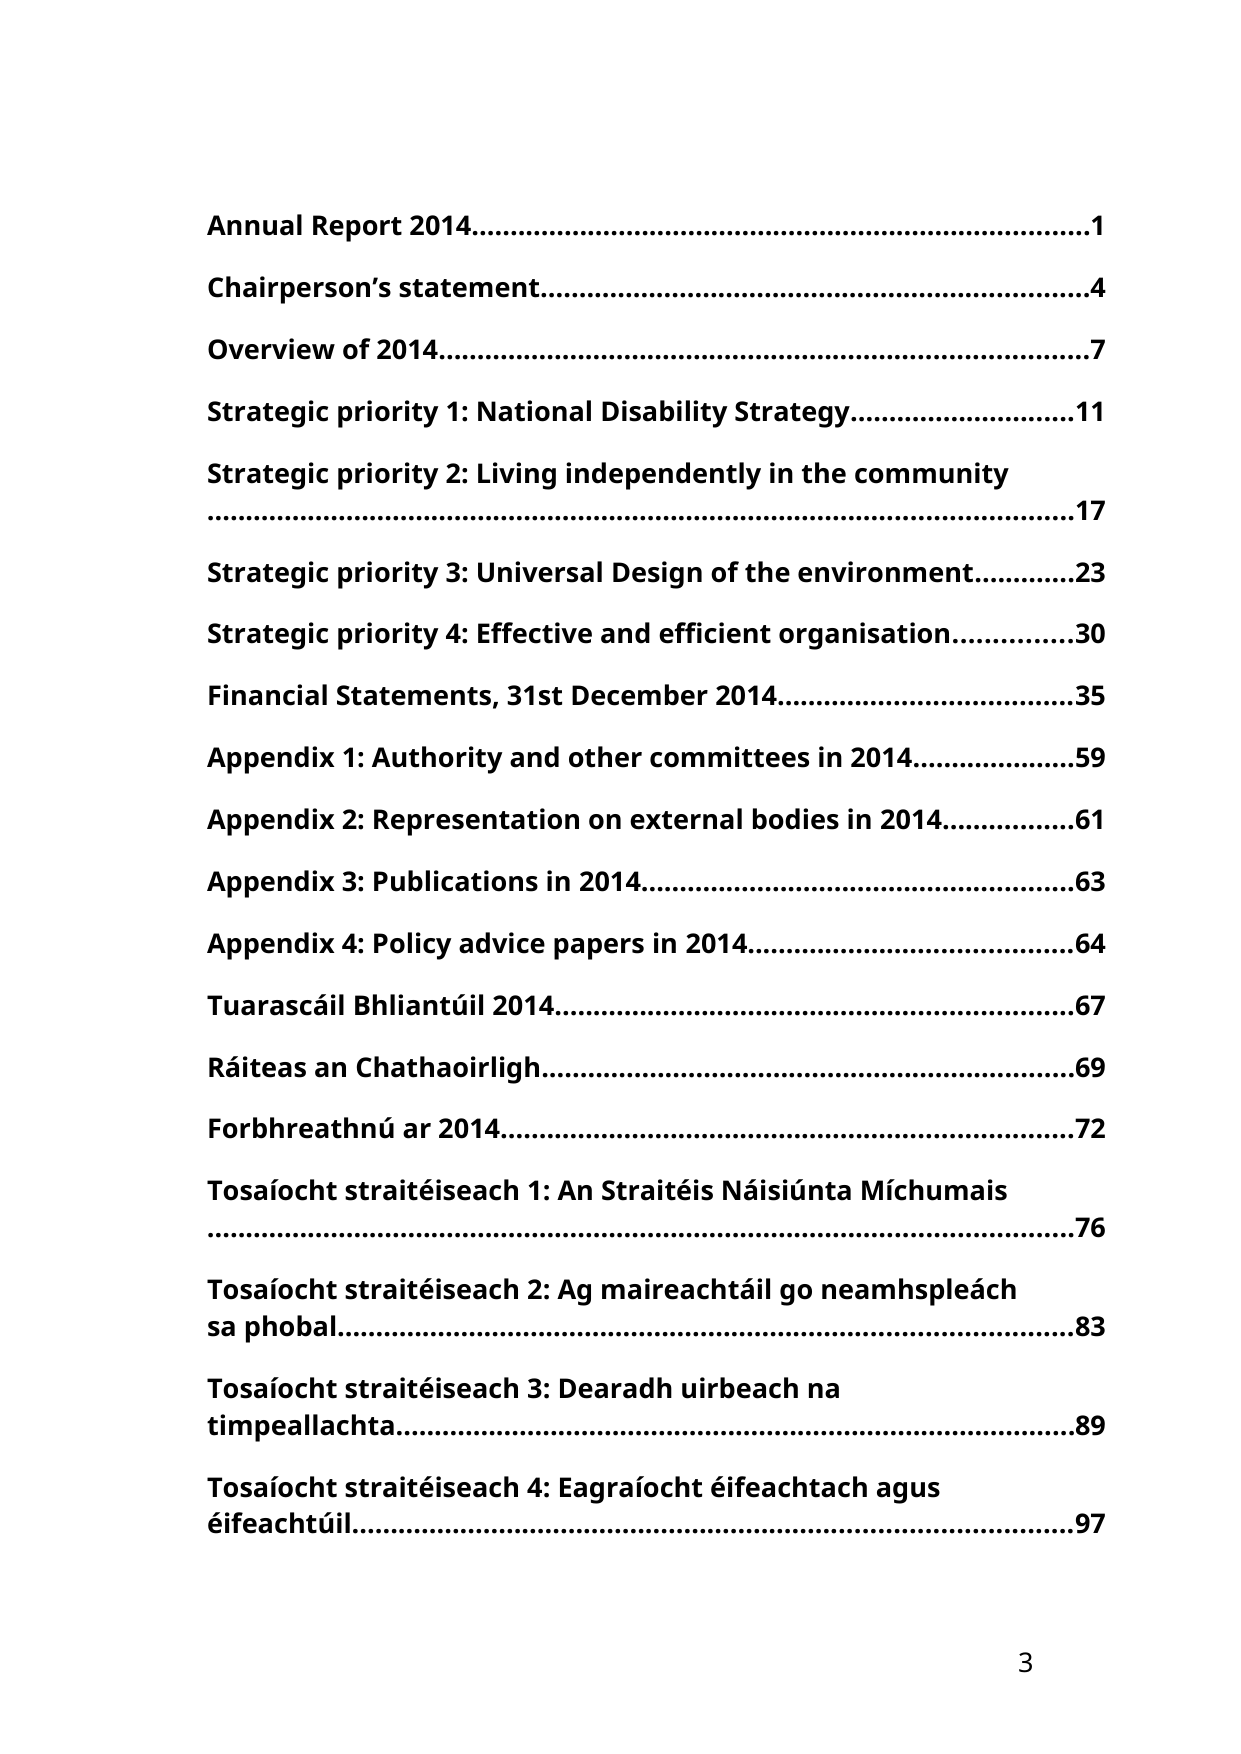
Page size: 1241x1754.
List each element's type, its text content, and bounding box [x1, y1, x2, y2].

text Chairperson’s statement 4 [207, 269, 1033, 306]
text Appendix 2: Representation on external bodies in 2014 61 [207, 801, 1033, 837]
text Strategic priority 3: Universal Design of the environment 23 [207, 553, 1033, 590]
text Annual Report 2014 1 [207, 207, 1033, 244]
text Appendix 3: Publications in 2014 63 [207, 862, 1033, 899]
text Tosaíocht straitéiseach 1: An Straitéis Náisiúnta Míchumais 76 [207, 1172, 1033, 1246]
text Appendix 4: Policy advice papers in 2014 64 [207, 924, 1033, 961]
text Financial Statements, 31st December 2014 35 [207, 677, 1033, 714]
text Appendix 1: Authority and other committees in 2014 59 [207, 739, 1033, 776]
text Strategic priority 4: Effective and efficient organisation 30 [207, 615, 1033, 652]
text Tuarascáil Bhliantúil 2014 67 [207, 986, 1033, 1023]
text Tosaíocht straitéiseach 2: Ag maireachtáil go neamhspleách sa phobal 83 [207, 1271, 1033, 1344]
text Strategic priority 2: Living independently in the community 17 [207, 454, 1033, 528]
text Overview of 2014 7 [207, 331, 1033, 367]
text Ráiteas an Chathaoirligh 69 [207, 1048, 1033, 1085]
text Forbhreathnú ar 2014 72 [207, 1110, 1033, 1147]
text Tosaíocht straitéiseach 3: Dearadh uirbeach na timpeallachta 89 [207, 1369, 1033, 1443]
text Tosaíocht straitéiseach 4: Eagraíocht éifeachtach agus éifeachtúil 97 [207, 1468, 1033, 1542]
text Strategic priority 1: National Disability Strategy 11 [207, 392, 1033, 429]
